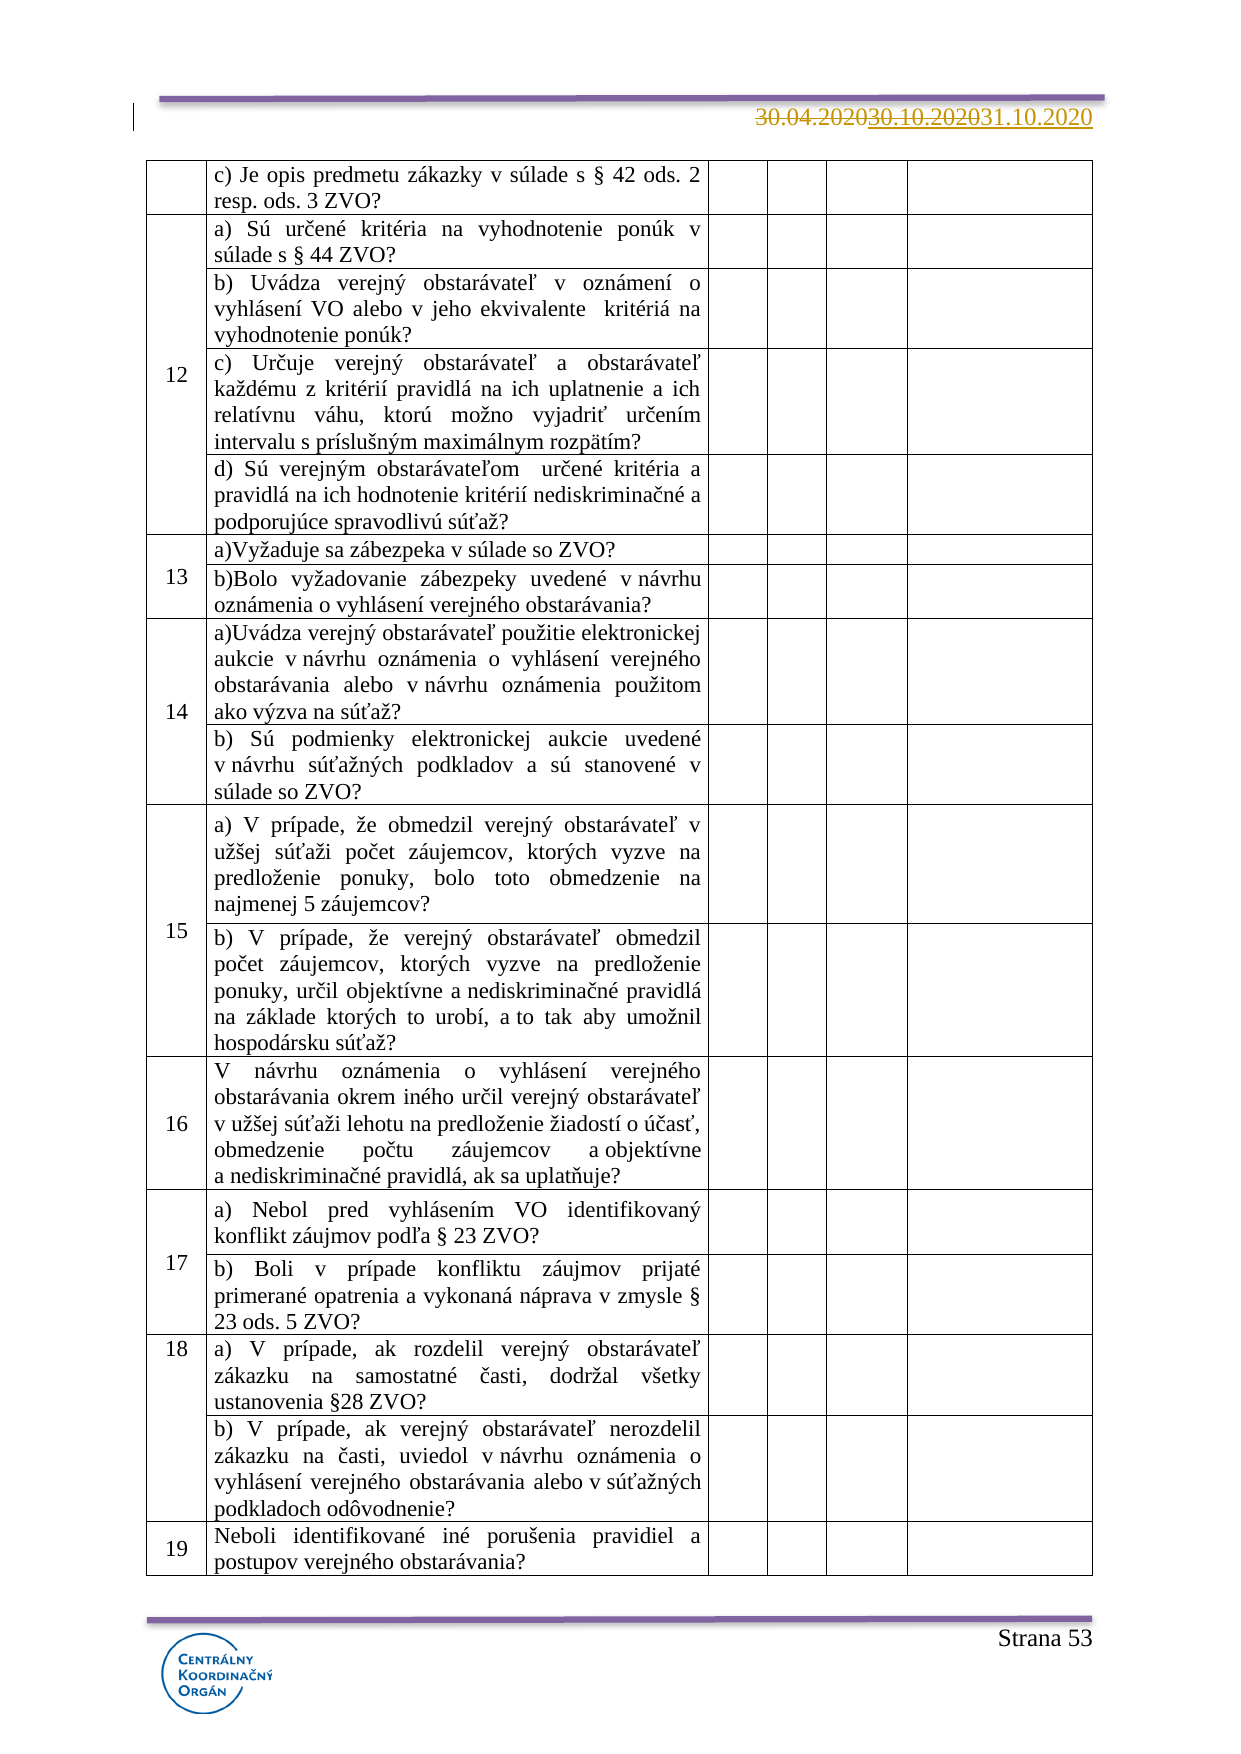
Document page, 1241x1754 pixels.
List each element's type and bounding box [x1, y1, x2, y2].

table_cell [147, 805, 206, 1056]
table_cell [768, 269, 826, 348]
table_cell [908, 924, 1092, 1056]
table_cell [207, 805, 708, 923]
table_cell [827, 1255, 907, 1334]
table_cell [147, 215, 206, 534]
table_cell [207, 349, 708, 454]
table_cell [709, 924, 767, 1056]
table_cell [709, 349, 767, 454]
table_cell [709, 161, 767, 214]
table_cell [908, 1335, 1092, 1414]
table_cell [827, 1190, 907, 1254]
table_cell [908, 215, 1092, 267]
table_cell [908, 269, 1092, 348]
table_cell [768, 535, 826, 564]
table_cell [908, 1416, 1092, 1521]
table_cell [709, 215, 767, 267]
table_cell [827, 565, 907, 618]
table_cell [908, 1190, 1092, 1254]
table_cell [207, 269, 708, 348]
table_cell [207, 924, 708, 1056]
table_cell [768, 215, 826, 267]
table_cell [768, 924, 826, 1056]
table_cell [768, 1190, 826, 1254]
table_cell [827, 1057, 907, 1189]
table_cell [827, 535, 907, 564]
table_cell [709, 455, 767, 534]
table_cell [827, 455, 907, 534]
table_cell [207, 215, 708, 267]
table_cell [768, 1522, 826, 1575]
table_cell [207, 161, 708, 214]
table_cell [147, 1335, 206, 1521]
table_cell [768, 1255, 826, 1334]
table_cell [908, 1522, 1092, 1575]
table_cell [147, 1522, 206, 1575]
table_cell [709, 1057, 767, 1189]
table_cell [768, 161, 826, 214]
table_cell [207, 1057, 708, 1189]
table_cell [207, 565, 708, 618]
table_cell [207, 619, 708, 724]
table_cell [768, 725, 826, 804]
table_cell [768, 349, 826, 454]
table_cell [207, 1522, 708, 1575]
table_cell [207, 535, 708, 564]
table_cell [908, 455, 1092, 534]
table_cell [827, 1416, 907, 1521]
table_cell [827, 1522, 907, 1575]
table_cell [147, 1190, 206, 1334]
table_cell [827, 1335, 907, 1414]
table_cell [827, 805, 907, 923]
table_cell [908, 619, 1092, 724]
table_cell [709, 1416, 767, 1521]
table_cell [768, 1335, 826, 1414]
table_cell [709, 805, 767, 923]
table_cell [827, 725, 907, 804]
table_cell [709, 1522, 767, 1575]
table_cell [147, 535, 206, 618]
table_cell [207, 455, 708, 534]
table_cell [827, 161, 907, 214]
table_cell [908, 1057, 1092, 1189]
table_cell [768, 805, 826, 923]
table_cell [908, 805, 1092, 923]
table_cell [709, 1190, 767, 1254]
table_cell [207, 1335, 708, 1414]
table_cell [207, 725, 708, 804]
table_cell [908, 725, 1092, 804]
picture [159, 1631, 272, 1713]
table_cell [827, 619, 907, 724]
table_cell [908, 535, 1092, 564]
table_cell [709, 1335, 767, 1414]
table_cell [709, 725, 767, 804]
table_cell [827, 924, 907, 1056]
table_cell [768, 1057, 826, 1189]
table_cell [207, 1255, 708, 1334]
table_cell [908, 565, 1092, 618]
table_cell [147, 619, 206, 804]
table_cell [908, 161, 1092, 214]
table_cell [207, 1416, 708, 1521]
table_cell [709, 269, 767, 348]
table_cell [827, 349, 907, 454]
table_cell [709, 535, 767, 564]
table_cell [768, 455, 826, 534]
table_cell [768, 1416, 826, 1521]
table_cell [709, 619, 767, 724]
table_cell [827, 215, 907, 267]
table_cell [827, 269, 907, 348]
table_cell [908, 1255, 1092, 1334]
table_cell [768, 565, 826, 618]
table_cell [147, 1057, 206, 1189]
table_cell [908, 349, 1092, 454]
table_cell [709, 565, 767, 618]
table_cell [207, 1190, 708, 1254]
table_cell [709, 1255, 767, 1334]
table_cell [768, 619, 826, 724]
